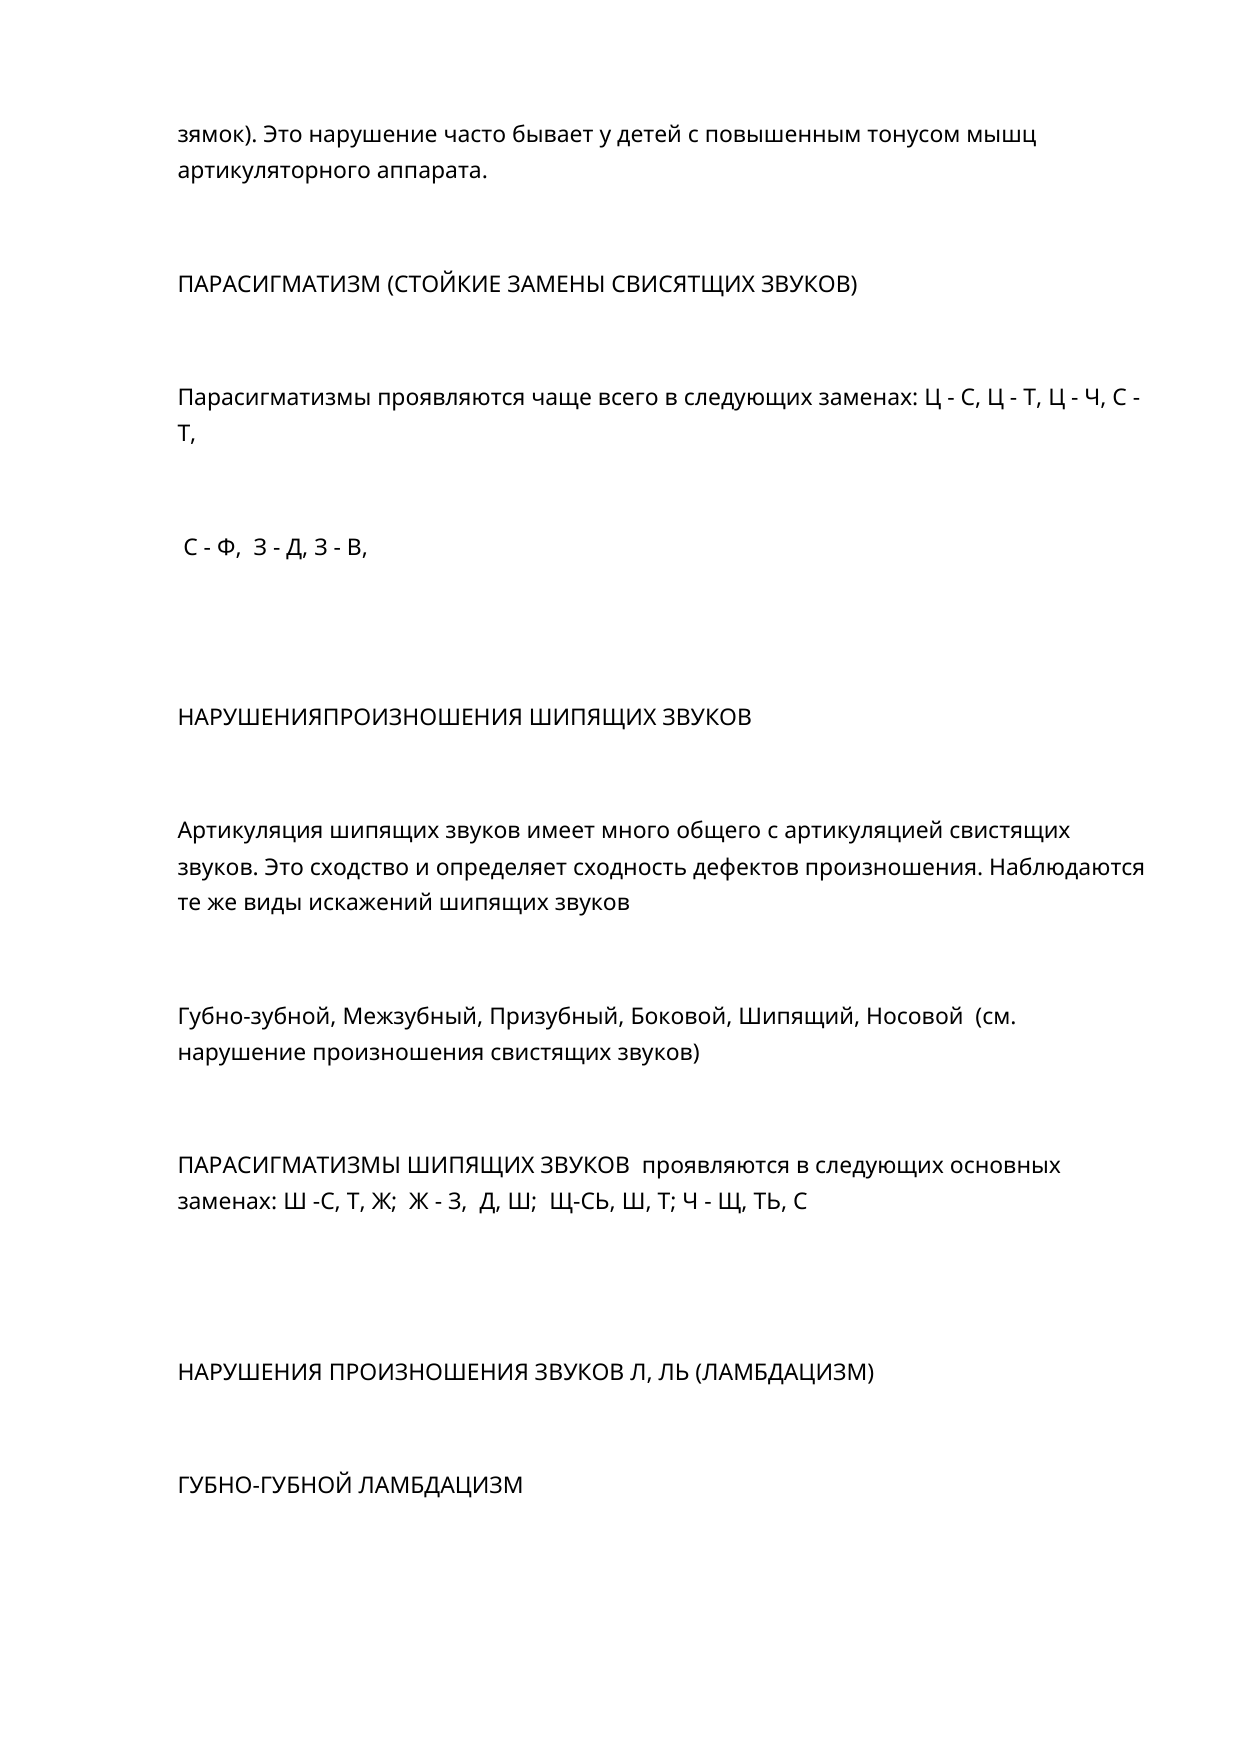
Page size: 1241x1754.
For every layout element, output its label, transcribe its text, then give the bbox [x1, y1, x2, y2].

text НАРУШЕНИЯ ПРОИЗНОШЕНИЯ ЗВУКОВ Л, ЛЬ (ЛАМБДАЦИЗМ) [177, 1356, 1152, 1387]
text ГУБНО-ГУБНОЙ ЛАМБДАЦИЗМ [177, 1469, 1152, 1500]
text Парасигматизмы проявляются чаще всего в следующих заменах: Ц - С, Ц - Т, Ц - Ч, С - Т, [177, 381, 1152, 448]
text Артикуляция шипящих звуков имеет много общего с артикуляцией свистящих звуков. Это сходство и определяет сходность дефектов произношения. Наблюдаются те же виды искажений шипящих звуков [177, 814, 1152, 918]
text НАРУШЕНИЯПРОИЗНОШЕНИЯ ШИПЯЩИХ ЗВУКОВ [177, 701, 1152, 732]
text ПАРАСИГМАТИЗМ (СТОЙКИЕ ЗАМЕНЫ СВИСЯТЩИХ ЗВУКОВ) [177, 268, 1152, 299]
text С - Ф, З - Д, З - В, [177, 531, 1152, 562]
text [177, 118, 1152, 185]
text ПАРАСИГМАТИЗМЫ ШИПЯЩИХ ЗВУКОВ проявляются в следующих основных заменах: Ш -С, Т, Ж; Ж - З, Д, Ш; Щ-СЬ, Ш, Т; Ч - Щ, ТЬ, С [177, 1149, 1152, 1217]
text Губно-зубной, Межзубный, Призубный, Боковой, Шипящий, Носовой (см. нарушение произношения свистящих звуков) [177, 1000, 1152, 1067]
